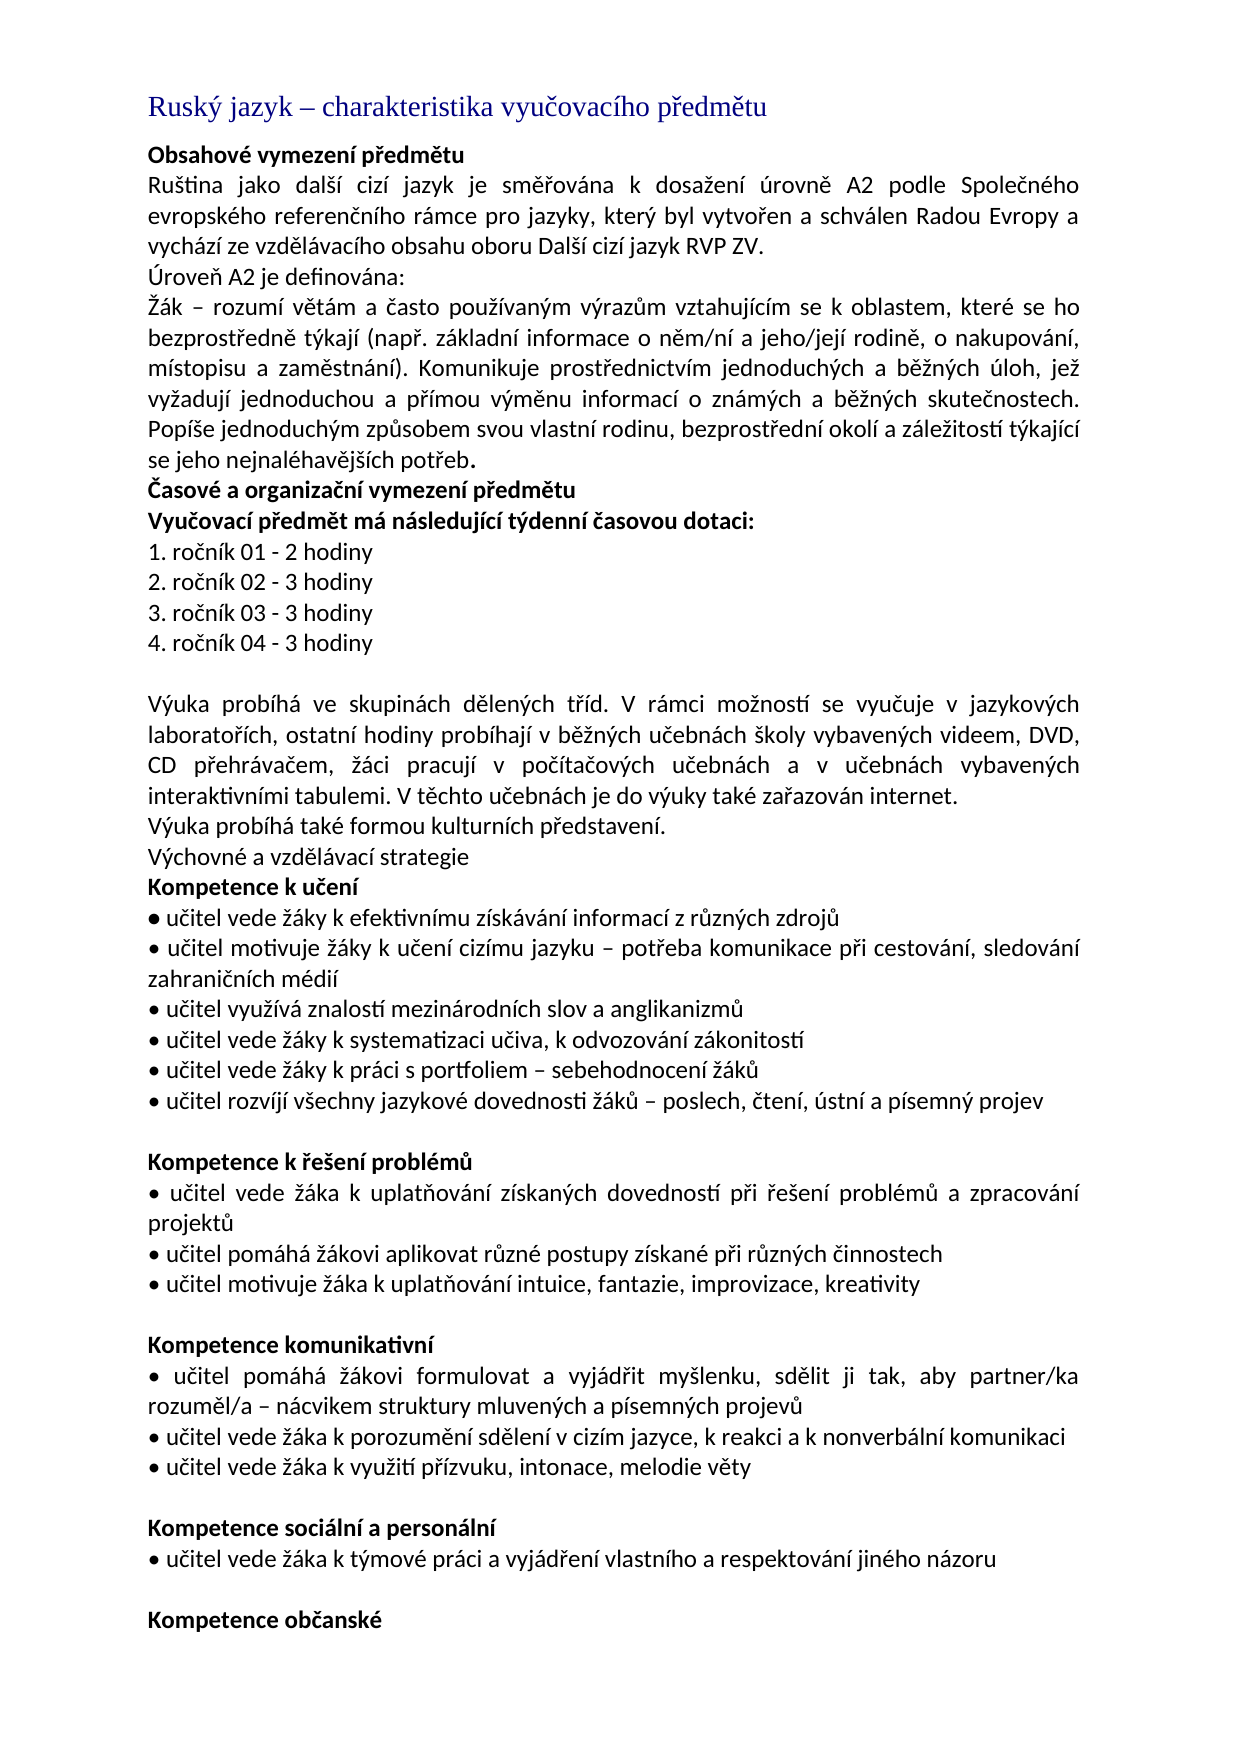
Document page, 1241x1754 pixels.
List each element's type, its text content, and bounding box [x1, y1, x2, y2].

text Kompetence k řešení problémů [148, 1146, 1081, 1177]
text Ruština jako další cizí jazyk je směřována k dosažení úrovně A2 podle Společného evropského referenčního rámce pro jazyky, který byl vytvořen a schválen Radou Evropy a vychází ze vzdělávacího obsahu oboru Další cizí jazyk RVP ZV. [148, 169, 1081, 261]
text Úroveň A2 je definována: [148, 261, 1081, 292]
text Obsahové vymezení předmětu [148, 139, 1081, 169]
text Kompetence k učení [148, 871, 1081, 902]
text 1. ročník 01 - 2 hodiny [148, 536, 1081, 566]
text Vyučovací předmět má následující týdenní časovou dotaci: [148, 505, 1081, 536]
text Časové a organizační vymezení předmětu [148, 475, 1081, 505]
text • učitel vede žáka k uplatňování získaných dovedností při řešení problémů a zpracování projektů [148, 1177, 1081, 1238]
text Výchovné a vzdělávací strategie [148, 841, 1081, 871]
text 2. ročník 02 - 3 hodiny [148, 566, 1081, 597]
text Kompetence komunikativní [148, 1329, 1081, 1360]
text • učitel rozvíjí všechny jazykové dovednosti žáků – poslech, čtení, ústní a písemný projev [148, 1085, 1081, 1116]
text • učitel pomáhá žákovi formulovat a vyjádřit myšlenku, sdělit ji tak, aby partner/ka rozuměl/a – nácvikem struktury mluvených a písemných projevů [148, 1360, 1081, 1421]
text Žák – rozumí větám a často používaným výrazům vztahujícím se k oblastem, které se ho bezprostředně týkají (např. základní informace o něm/ní a jeho/její rodině, o nakupování, místopisu a zaměstnání). Komunikuje prostřednictvím jednoduchých a běžných úloh, jež vyžadují jednoduchou a přímou výměnu informací o známých a běžných skutečnostech. Popíše jednoduchým způsobem svou vlastní rodinu, bezprostřední okolí a záležitostí týkající se jeho nejnaléhavějších potřeb. [148, 292, 1081, 475]
text Kompetence občanské [148, 1604, 1081, 1634]
text Kompetence sociální a personální [148, 1512, 1081, 1543]
text 4. ročník 04 - 3 hodiny [148, 627, 1081, 658]
text Výuka probíhá ve skupinách dělených tříd. V rámci možností se vyučuje v jazykových laboratořích, ostatní hodiny probíhají v běžných učebnách školy vybavených videem, DVD, CD přehrávačem, žáci pracují v počítačových učebnách a v učebnách vybavených interaktivními tabulemi. V těchto učebnách je do výuky také zařazován internet. [148, 688, 1081, 810]
text Výuka probíhá také formou kulturních představení. [148, 810, 1081, 841]
text • učitel pomáhá žákovi aplikovat různé postupy získané při různých činnostech [148, 1238, 1081, 1268]
text • učitel vede žáka k porozumění sdělení v cizím jazyce, k reakci a k nonverbální komunikaci [148, 1421, 1081, 1451]
text • učitel vede žáka k využití přízvuku, intonace, melodie věty [148, 1451, 1081, 1482]
text • učitel vede žáky k systematizaci učiva, k odvozování zákonitostí [148, 1024, 1081, 1054]
text • učitel vede žáky k práci s portfoliem – sebehodnocení žáků [148, 1054, 1081, 1085]
text • učitel vede žáka k týmové práci a vyjádření vlastního a respektování jiného názoru [148, 1543, 1081, 1573]
text • učitel motivuje žáka k uplatňování intuice, fantazie, improvizace, kreativity [148, 1268, 1081, 1299]
text 3. ročník 03 - 3 hodiny [148, 597, 1081, 627]
text • učitel vede žáky k efektivnímu získávání informací z různých zdrojů [148, 902, 1081, 932]
text Ruský jazyk – charakteristika vyučovacího předmětu [148, 89, 1152, 122]
text • učitel motivuje žáky k učení cizímu jazyku – potřeba komunikace při cestování, sledování zahraničních médií [148, 932, 1081, 993]
text • učitel využívá znalostí mezinárodních slov a anglikanizmů [148, 993, 1081, 1024]
